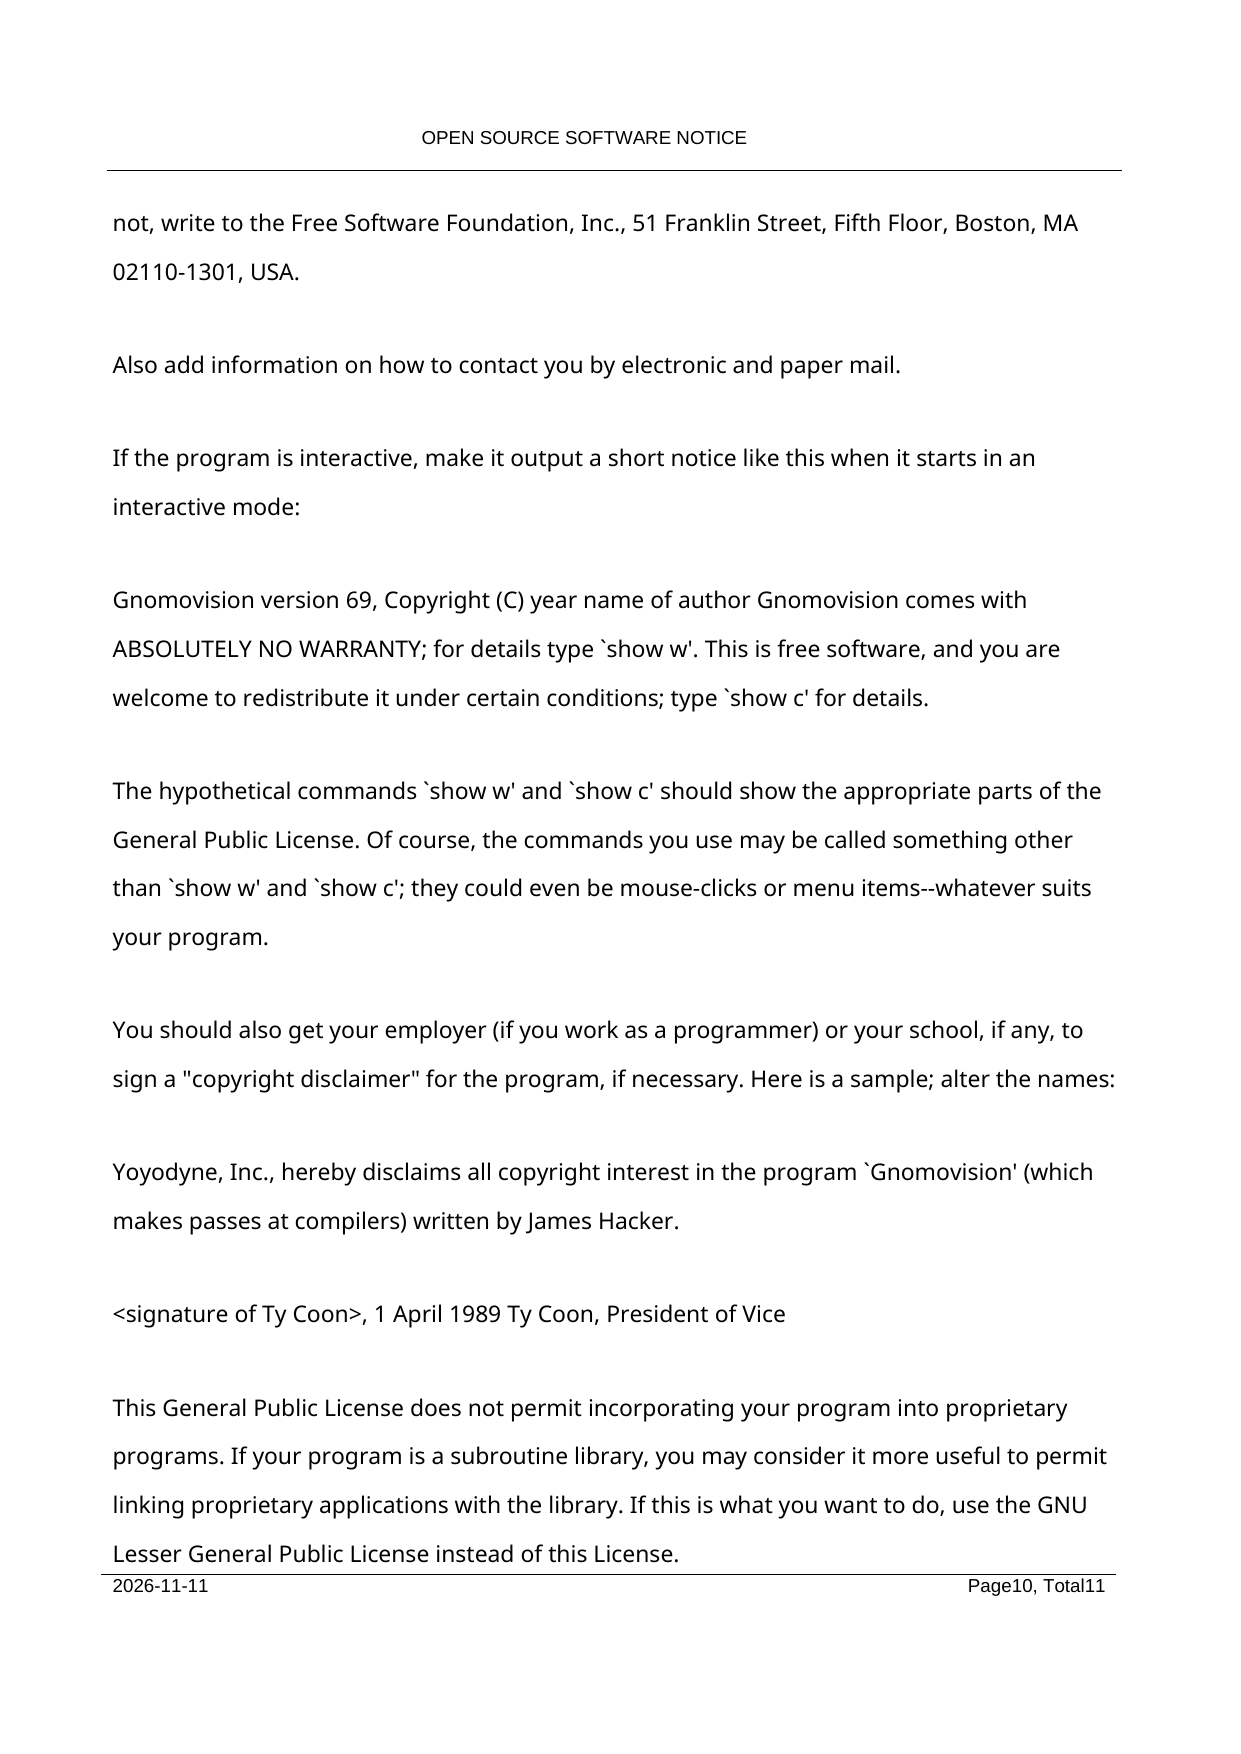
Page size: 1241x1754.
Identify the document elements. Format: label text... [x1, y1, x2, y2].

text If the program is interactive, make it output a short notice like this when it starts in an interactive mode: [112, 442, 1128, 523]
text Yoyodyne, Inc., hereby disclaims all copyright interest in the program `Gnomovision' (which makes passes at compilers) written by James Hacker. [112, 1156, 1128, 1237]
text This General Public License does not permit incorporating your program into proprietary programs. If your program is a subroutine library, you may consider it more useful to permit linking proprietary applications with the library. If this is what you want to do, use the GNU Lesser General Public License instead of this License. [112, 1391, 1128, 1570]
text You should also get your employer (if you work as a programmer) or your school, if any, to sign a "copyright disclaimer" for the program, if necessary. Here is a sample; alter the names: [112, 1014, 1128, 1095]
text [112, 206, 1128, 288]
text Also add information on how to contact you by electronic and paper mail. [112, 348, 1128, 381]
text The hypothetical commands `show w' and `show c' should show the appropriate parts of the General Public License. Of course, the commands you use may be called something other than `show w' and `show c'; they could even be mouse-clicks or menu items--whatever suits your program. [112, 774, 1128, 953]
text <signature of Ty Coon>, 1 April 1989 Ty Coon, President of Vice [112, 1298, 1128, 1330]
text Gnomovision version 69, Copyright (C) year name of author Gnomovision comes with ABSOLUTELY NO WARRANTY; for details type `show w'. This is free software, and you are welcome to redistribute it under certain conditions; type `show c' for details. [112, 583, 1128, 713]
